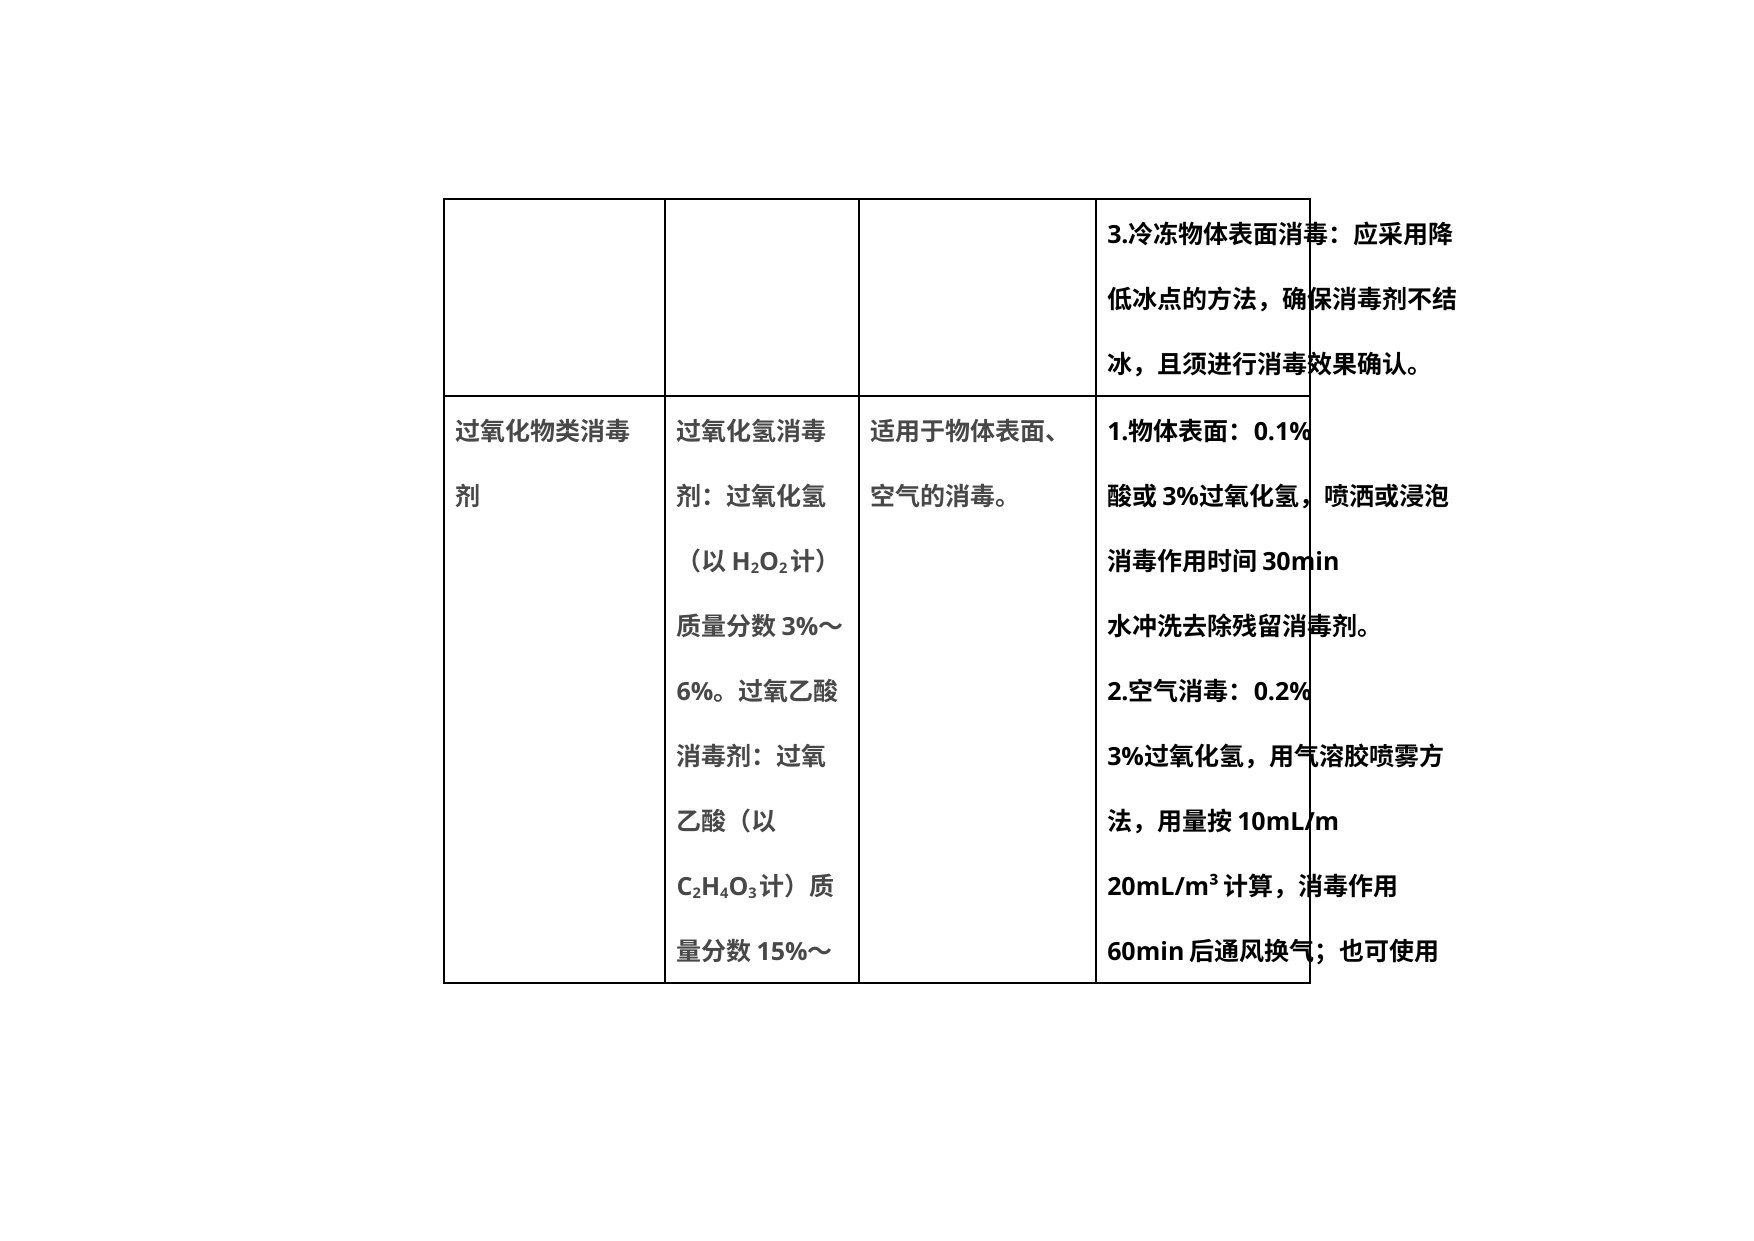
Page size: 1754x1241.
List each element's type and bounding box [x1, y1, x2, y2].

table_header [445, 200, 664, 395]
table_header [666, 200, 858, 395]
table_header [445, 397, 664, 982]
table_header [666, 397, 858, 982]
table_header [860, 397, 1095, 982]
table_header [1097, 200, 1309, 395]
table_header [1097, 397, 1309, 982]
table_header [860, 200, 1095, 395]
